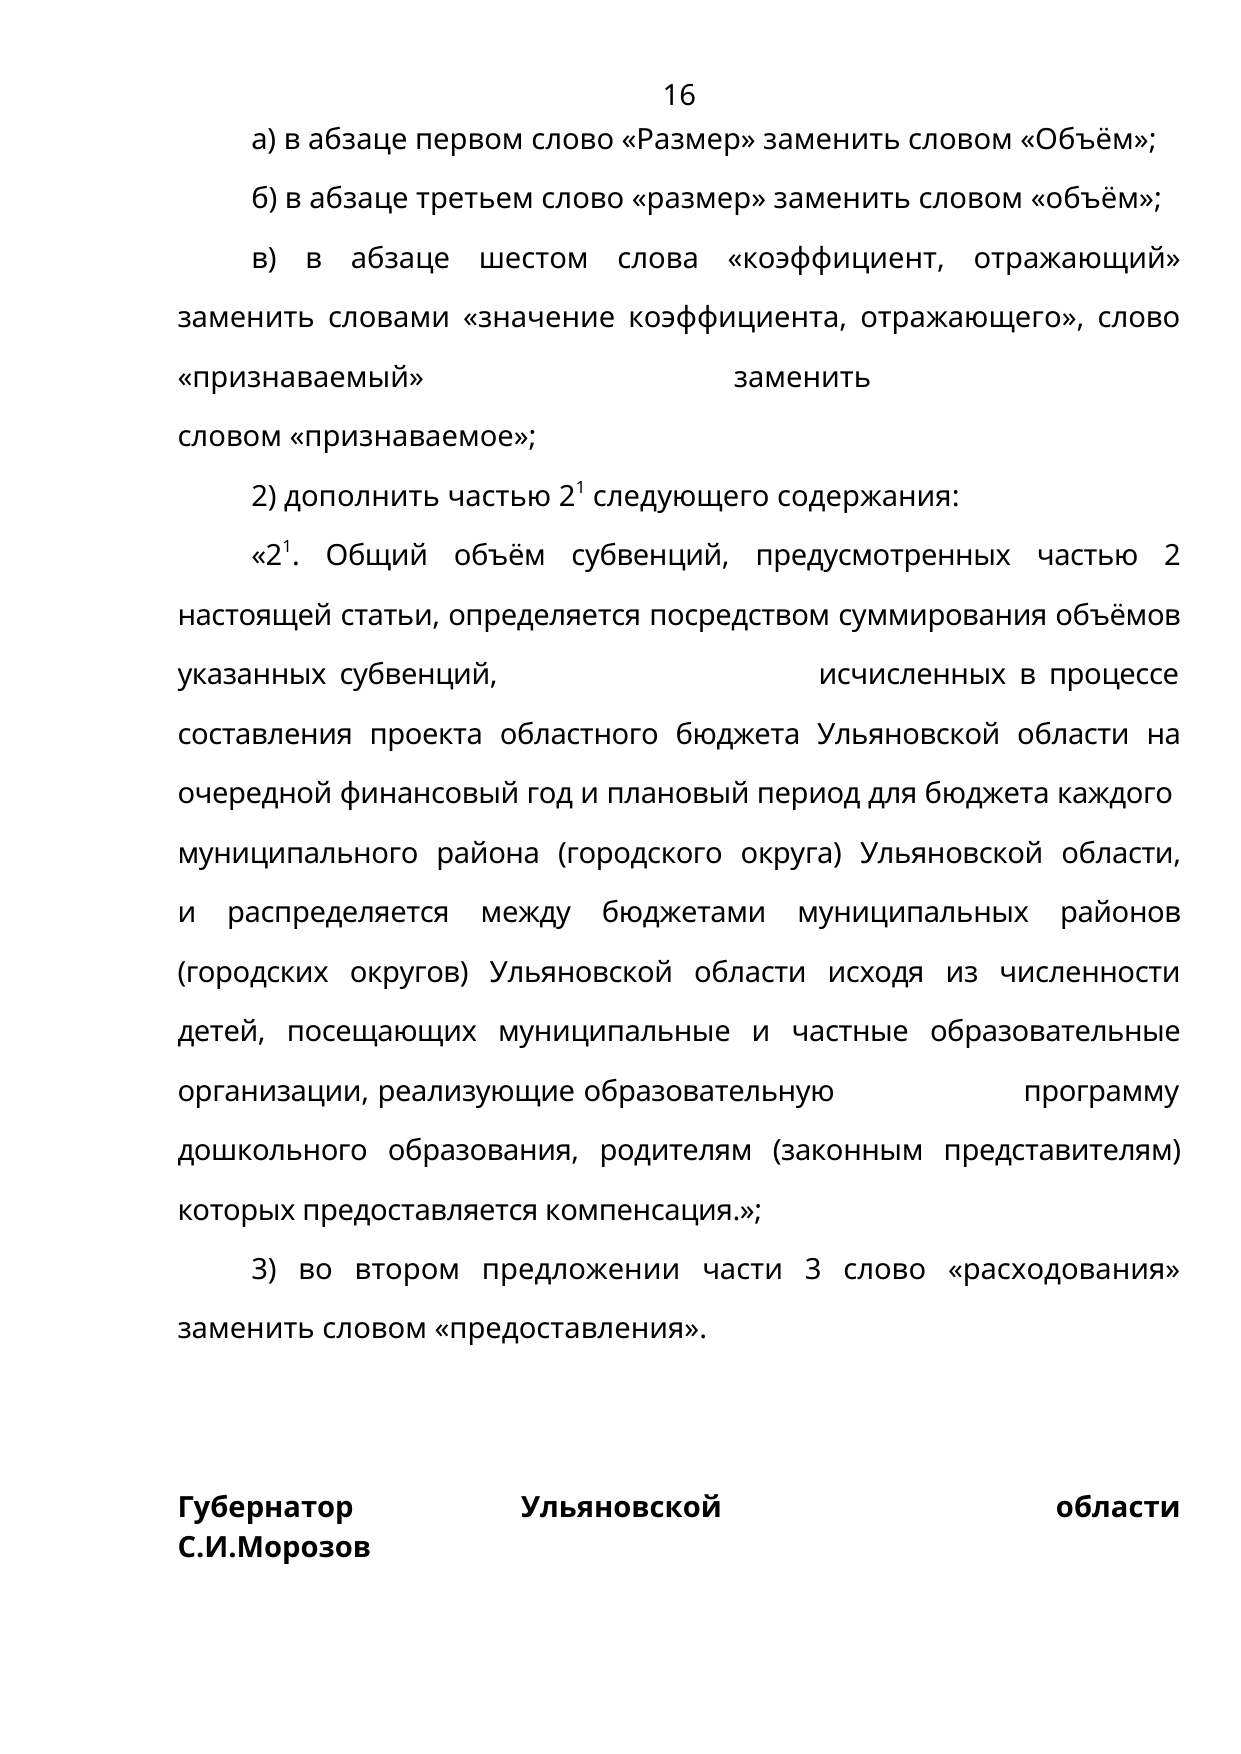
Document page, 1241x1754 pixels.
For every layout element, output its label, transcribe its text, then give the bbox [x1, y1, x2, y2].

text «21. Общий объём субвенций, предусмотренных частью 2 настоящей статьи, определяется посредством суммирования объёмов указанных субвенций, исчисленных в процессе составления проекта областного бюджета Ульяновской области на очередной финансовый год и плановый период для бюджета каждого муниципального района (городского округа) Ульяновской области, и распределяется между бюджетами муниципальных районов (городских округов) Ульяновской области исходя из численности детей, посещающих муниципальные и частные образовательные организации, реализующие образовательную программу дошкольного образования, родителям (законным представителям) которых предоставляется компенсация.»; [177, 534, 1181, 1228]
text в) в абзаце шестом слова «коэффициент, отражающий» заменить словами «значение коэффициента, отражающего», слово «признаваемый» заменить словом «признаваемое»; [177, 237, 1181, 455]
text 2) дополнить частью 21 следующего содержания: [177, 475, 1181, 515]
text 3) во втором предложении части 3 слово «расходования» заменить словом «предоставления». [177, 1248, 1181, 1347]
text а) в абзаце первом слово «Размер» заменить словом «Объём»; [177, 118, 1181, 158]
text Губернатор Ульяновской области С.И.Морозов [177, 1486, 1181, 1566]
text б) в абзаце третьем слово «размер» заменить словом «объём»; [177, 178, 1181, 217]
